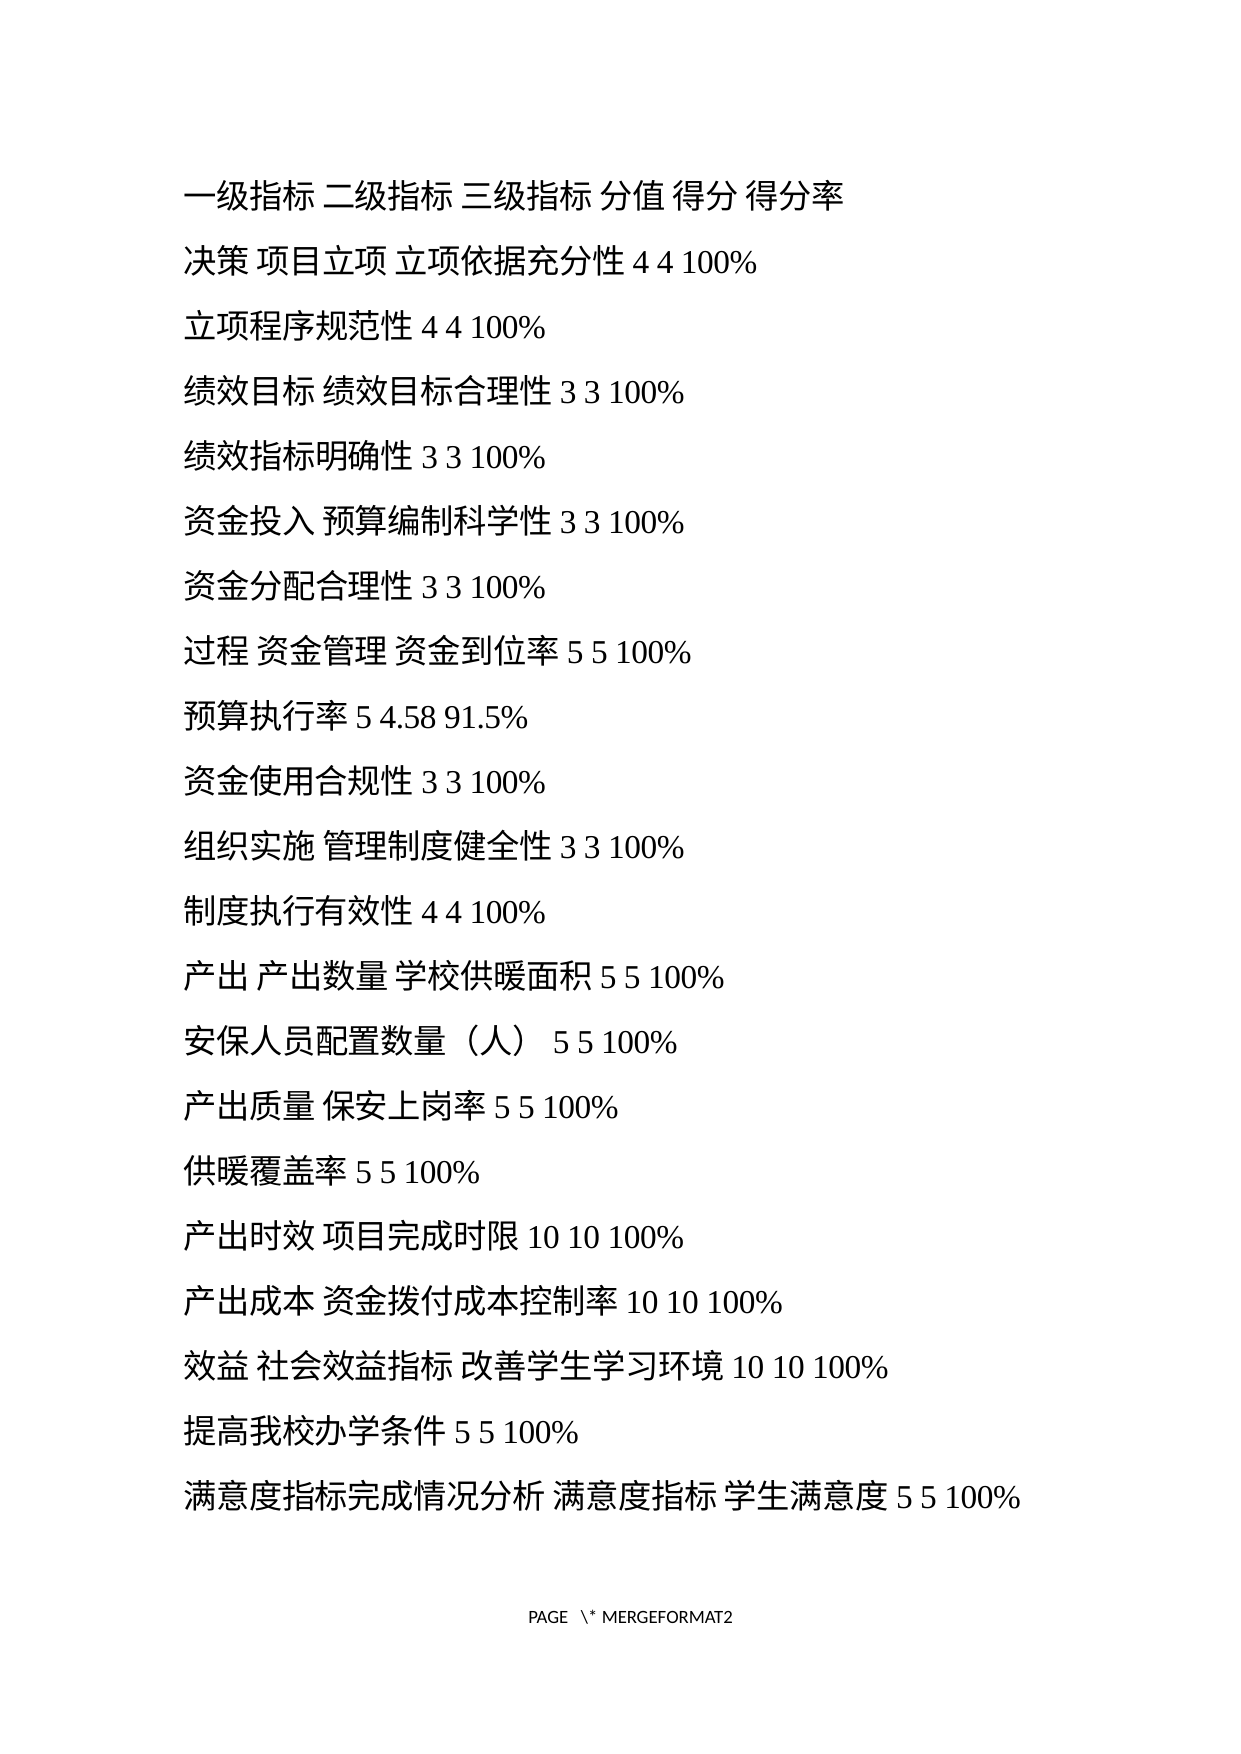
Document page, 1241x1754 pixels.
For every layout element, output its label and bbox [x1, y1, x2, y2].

text [183, 162, 1078, 1527]
